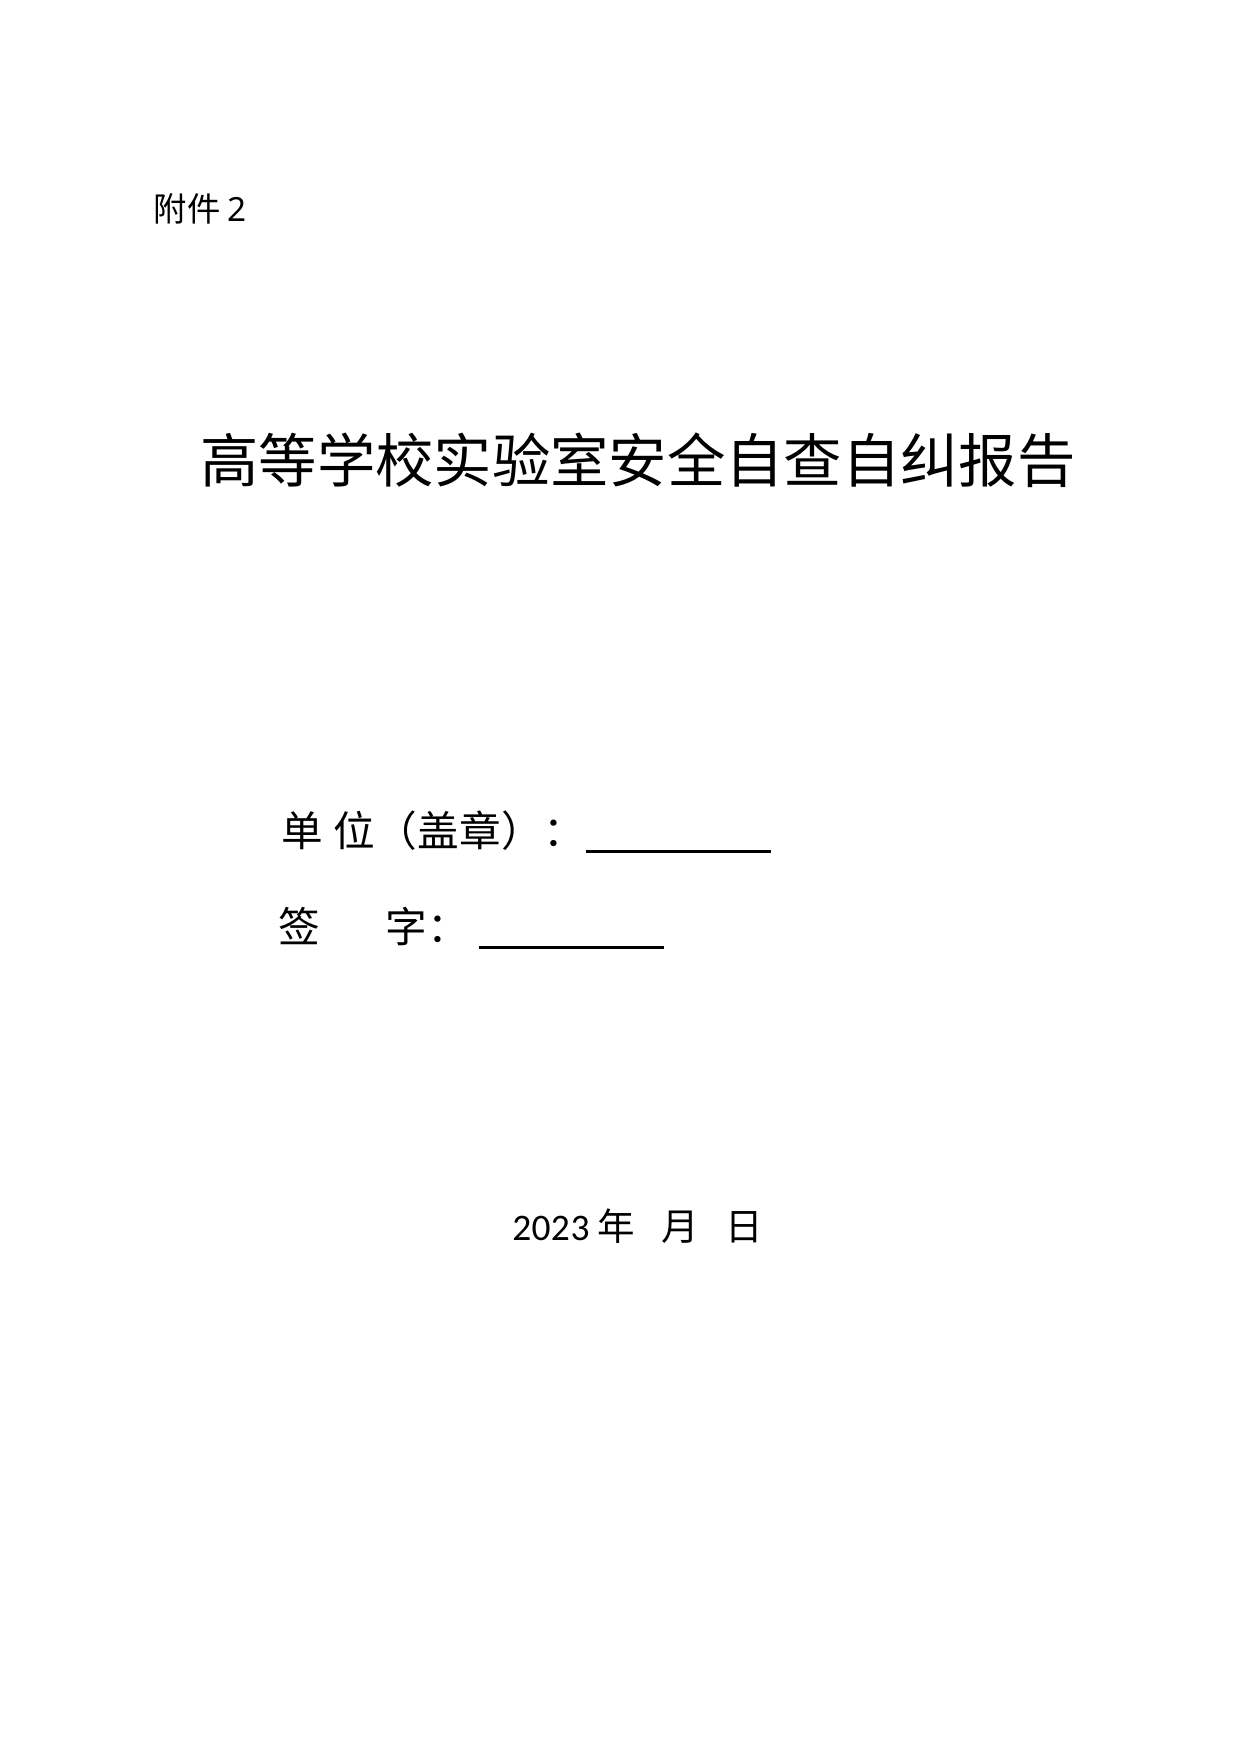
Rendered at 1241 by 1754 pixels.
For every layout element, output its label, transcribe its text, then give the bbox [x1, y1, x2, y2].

text 单 位（盖章）： [153, 770, 1122, 866]
text 附件2 [153, 174, 1122, 241]
text 高等学校实验室安全自查自纠报告 [153, 407, 1122, 507]
text 2023年 月 日 [153, 1191, 1122, 1257]
text 签 字： [153, 866, 1122, 962]
